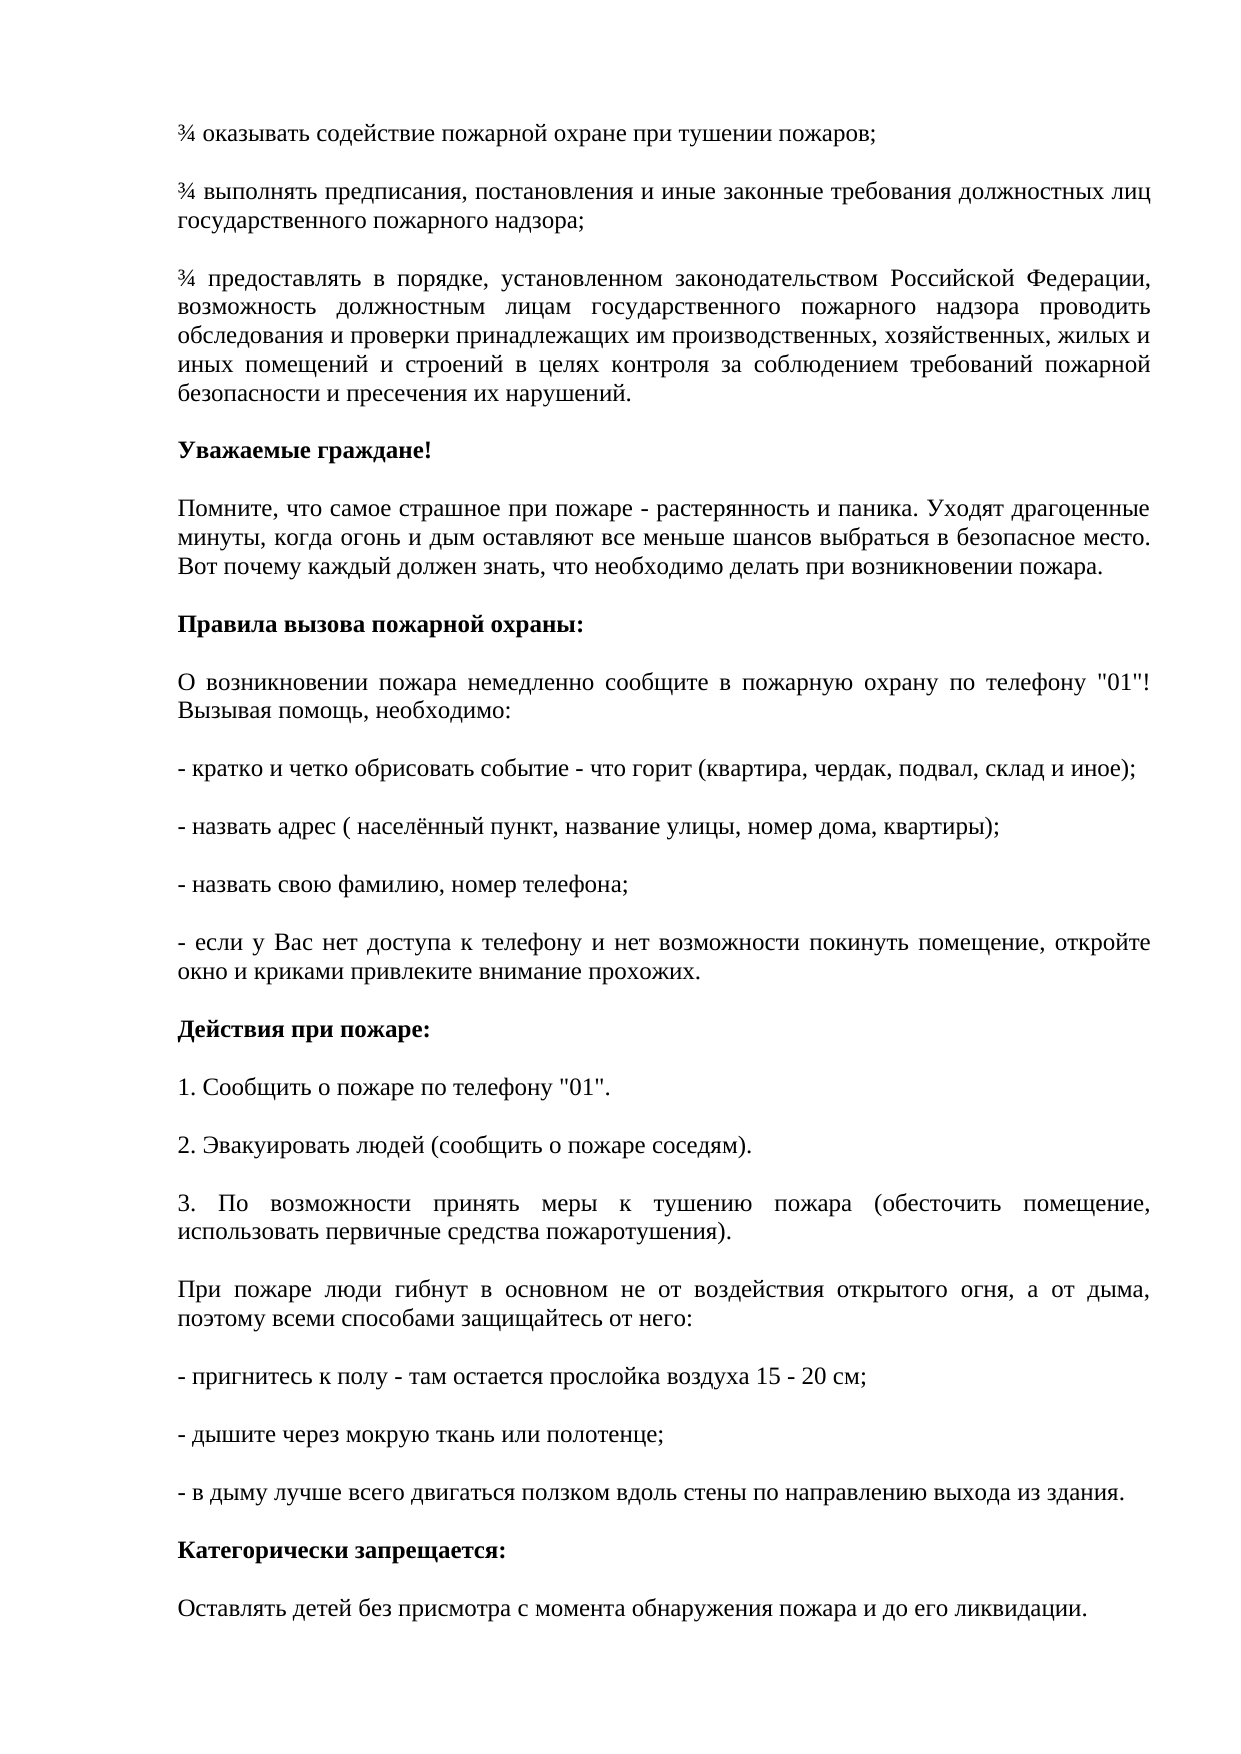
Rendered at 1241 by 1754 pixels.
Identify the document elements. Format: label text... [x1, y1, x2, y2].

text - пригнитесь к полу - там остается прослойка воздуха 15 - 20 см; [177, 1361, 1152, 1390]
text 3. По возможности принять меры к тушению пожара (обесточить помещение, использовать первичные средства пожаротушения). [177, 1188, 1152, 1245]
text ¾ предоставлять в порядке, установленном законодательством Российской Федерации, возможность должностным лицам государственного пожарного надзора проводить обследования и проверки принадлежащих им производственных, хозяйственных, жилых и иных помещений и строений в целях контроля за соблюдением требований пожарной безопасности и пресечения их нарушений. [177, 263, 1152, 406]
text - дышите через мокрую ткань или полотенце; [177, 1419, 1152, 1448]
text ¾ выполнять предписания, постановления и иные законные требования должностных лиц государственного пожарного надзора; [177, 176, 1152, 233]
text О возникновении пожара немедленно сообщите в пожарную охрану по телефону "01"! Вызывая помощь, необходимо: [177, 667, 1152, 724]
text - кратко и четко обрисовать событие - что горит (квартира, чердак, подвал, склад и иное); [177, 753, 1152, 782]
text - в дыму лучше всего двигаться ползком вдоль стены по направлению выхода из здания. [177, 1477, 1152, 1506]
text - если у Вас нет доступа к телефону и нет возможности покинуть помещение, откройте окно и криками привлеките внимание прохожих. [177, 927, 1152, 985]
text Помните, что самое страшное при пожаре - растерянность и паника. Уходят драгоценные минуты, когда огонь и дым оставляют все меньше шансов выбраться в безопасное место. Вот почему каждый должен знать, что необходимо делать при возникновении пожара. [177, 493, 1152, 580]
text - назвать адрес ( населённый пункт, название улицы, номер дома, квартиры); [177, 811, 1152, 840]
text Правила вызова пожарной охраны: [177, 609, 1152, 638]
text Действия при пожаре: [177, 1014, 1152, 1043]
text Категорически запрещается: [177, 1535, 1152, 1563]
text Уважаемые граждане! [177, 436, 1152, 464]
text - назвать свою фамилию, номер телефона; [177, 869, 1152, 898]
text ¾ оказывать содействие пожарной охране при тушении пожаров; [177, 118, 1152, 147]
text При пожаре люди гибнут в основном не от воздействия открытого огня, а от дыма, поэтому всеми способами защищайтесь от него: [177, 1274, 1152, 1332]
text Оставлять детей без присмотра с момента обнаружения пожара и до его ликвидации. [177, 1593, 1152, 1621]
text 2. Эвакуировать людей (сообщить о пожаре соседям). [177, 1130, 1152, 1158]
text 1. Сообщить о пожаре по телефону "01". [177, 1072, 1152, 1101]
